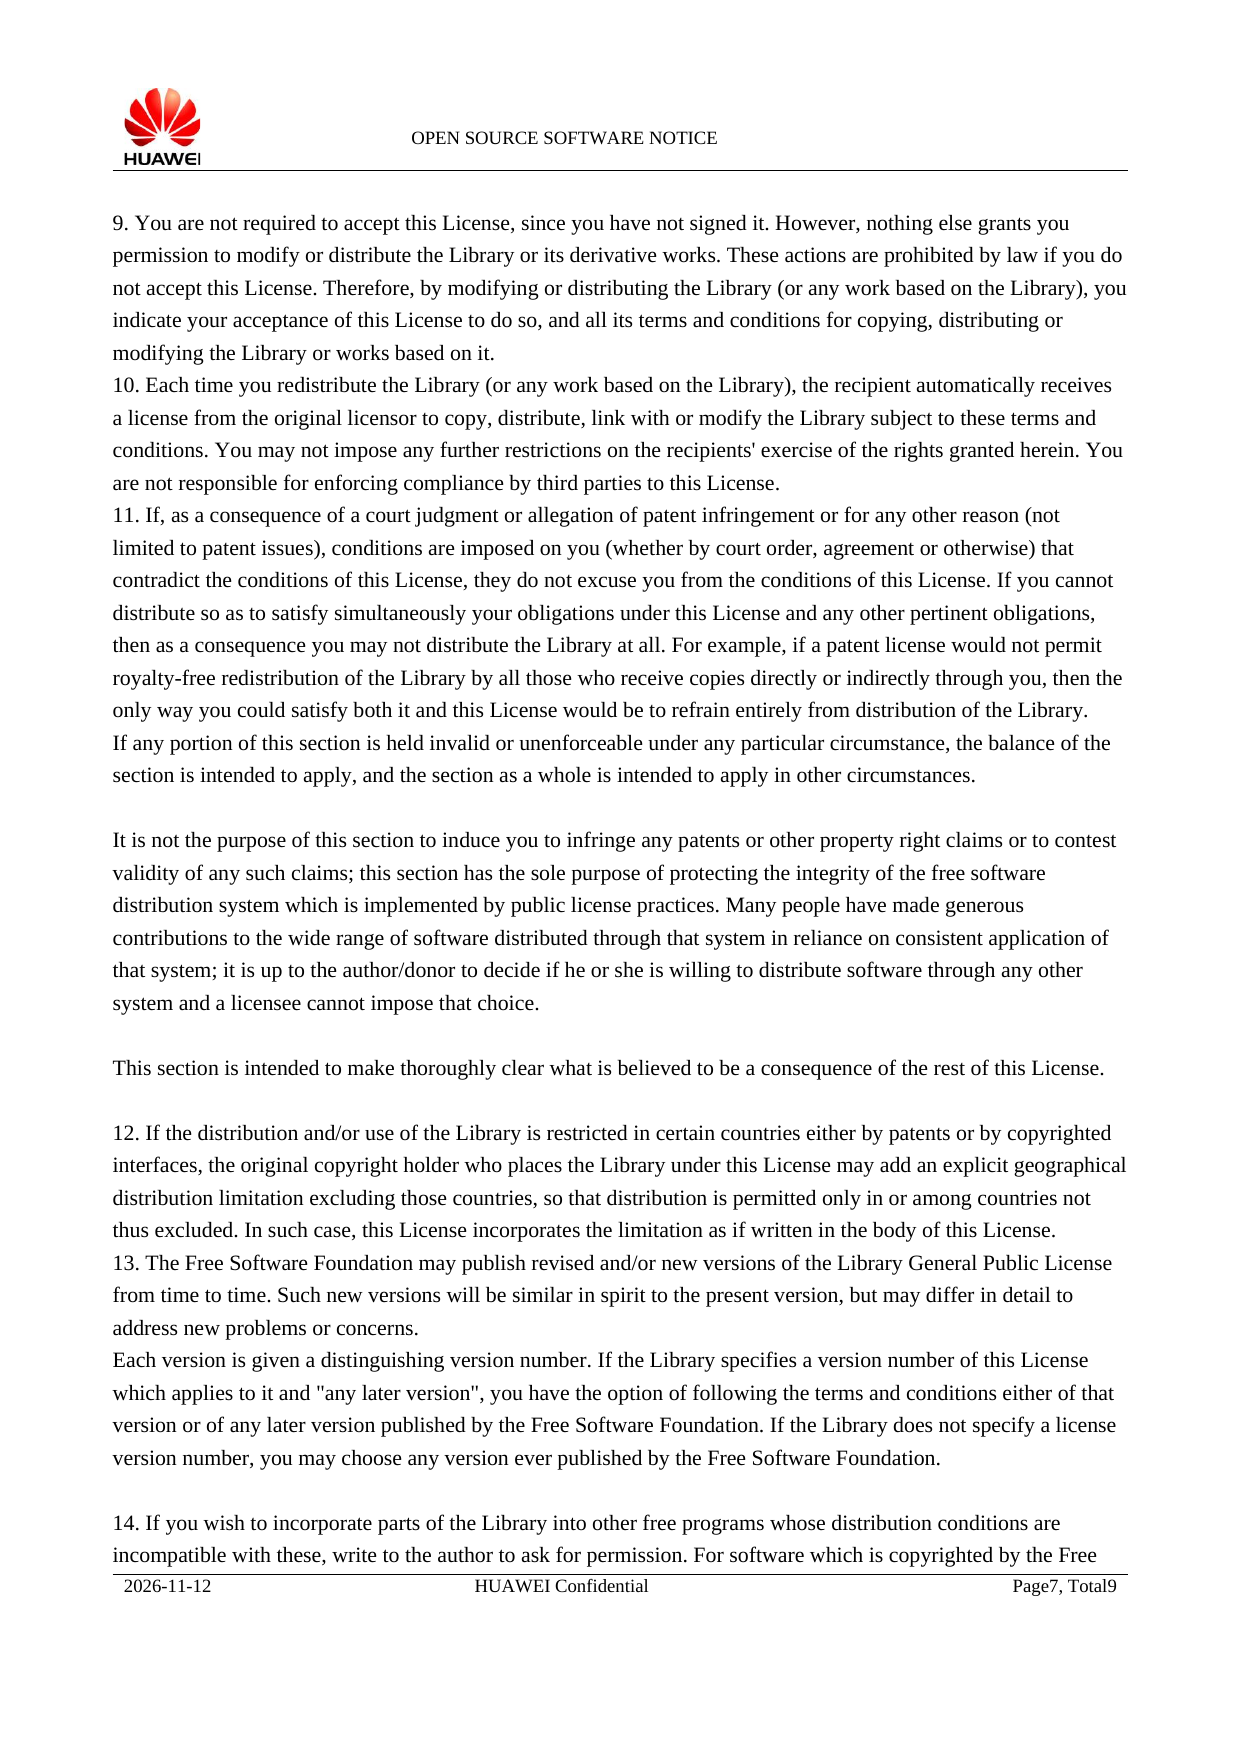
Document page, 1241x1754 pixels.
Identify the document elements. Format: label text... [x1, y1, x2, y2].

picture [124, 88, 201, 165]
